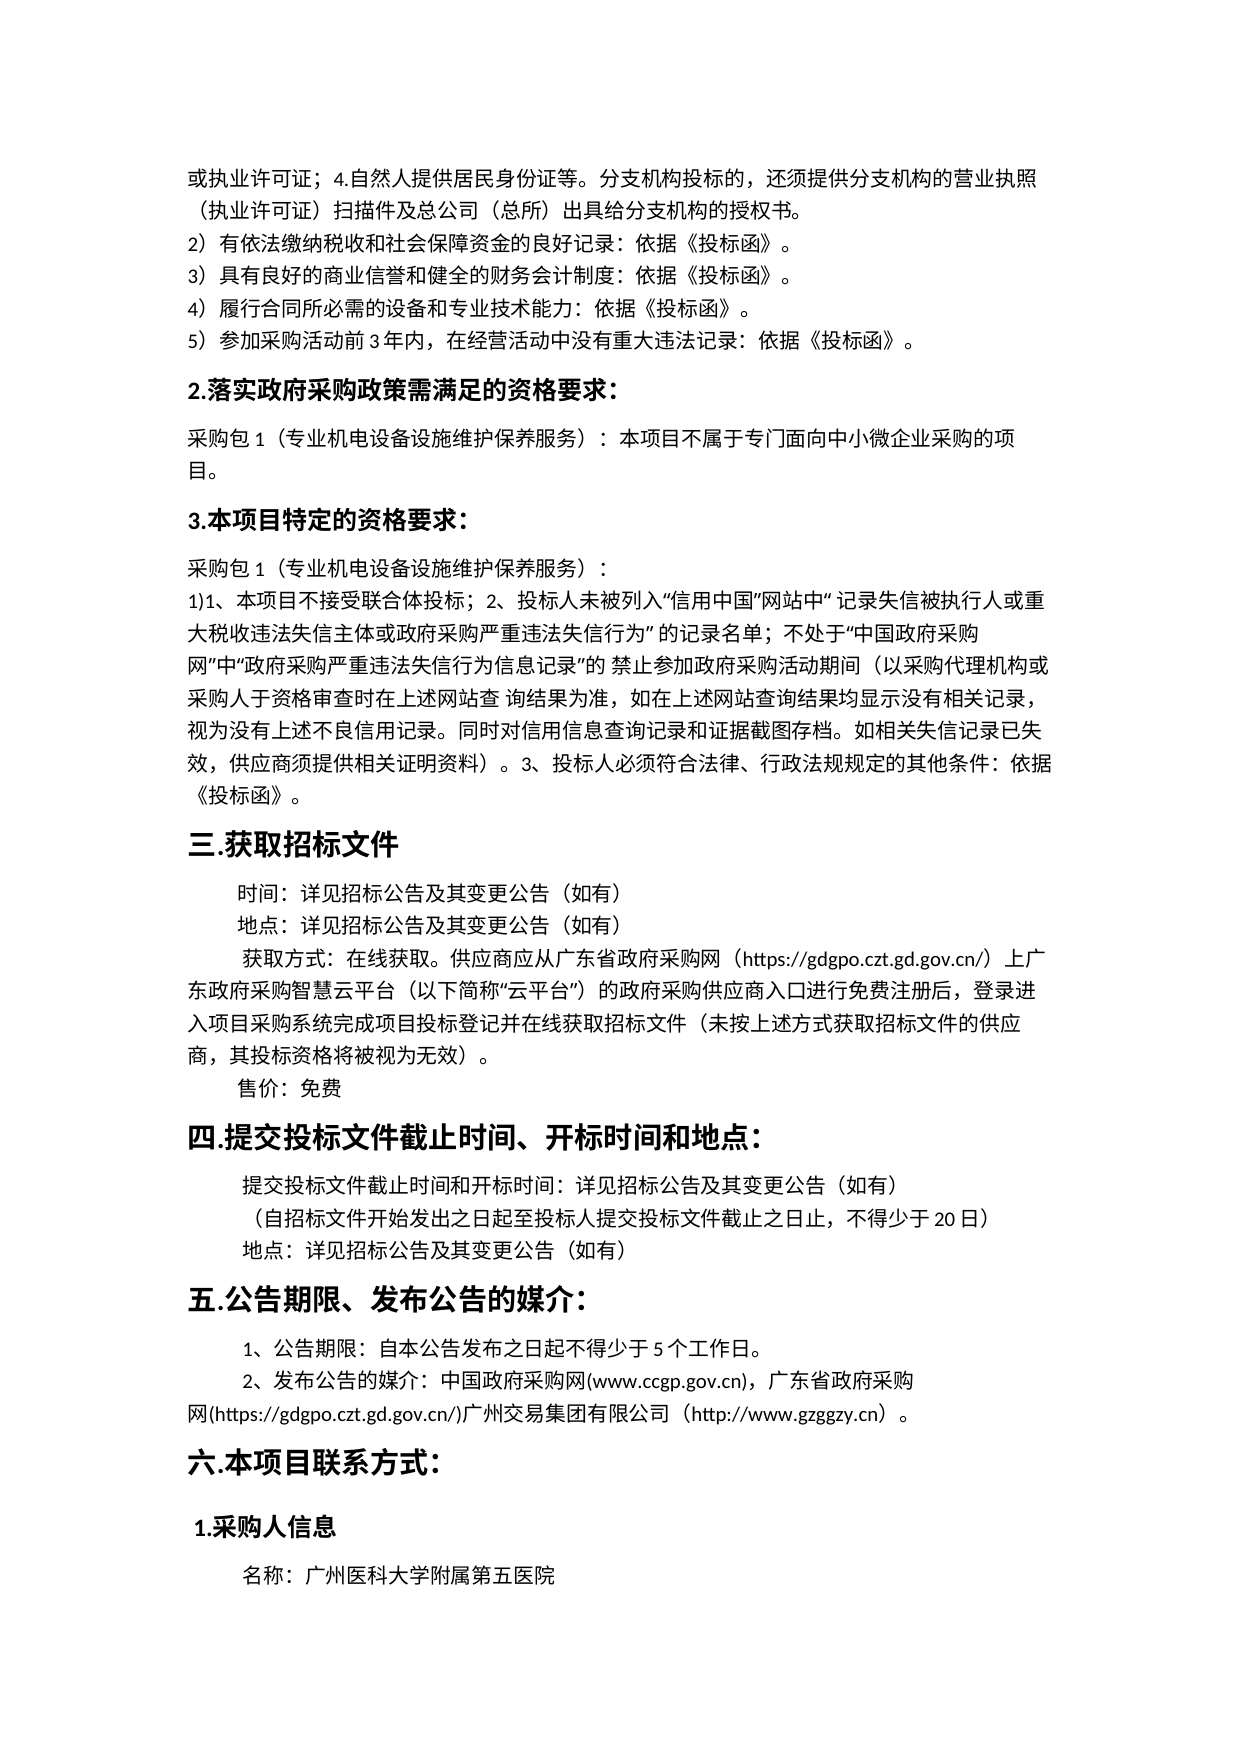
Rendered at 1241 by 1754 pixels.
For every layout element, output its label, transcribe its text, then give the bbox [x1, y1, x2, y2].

text 3.本项目特定的资格要求： [187, 487, 1053, 552]
text 2）有依法缴纳税收和社会保障资金的良好记录：依据《投标函》。 [187, 227, 1053, 259]
text 采购包1（专业机电设备设施维护保养服务）： [187, 552, 1053, 584]
text 六.本项目联系方式： [187, 1429, 1053, 1494]
text （自招标文件开始发出之日起至投标人提交投标文件截止之日止，不得少于20日） [187, 1202, 1053, 1234]
text 名称：广州医科大学附属第五医院 [187, 1559, 1053, 1592]
text 2.落实政府采购政策需满足的资格要求： [187, 357, 1053, 422]
text 2、发布公告的媒介：中国政府采购网(www.ccgp.gov.cn)，广东省政府采购网(https://gdgpo.czt.gd.gov.cn/)广州交易集团有限公司（http://www.gzggzy.cn）。 [187, 1364, 1053, 1429]
text 地点：详见招标公告及其变更公告（如有） [187, 909, 1053, 942]
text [187, 162, 1053, 227]
text 1)1、本项目不接受联合体投标；2、投标人未被列入“信用中国”网站中“ 记录失信被执行人或重大税收违法失信主体或政府采购严重违法失信行为” 的记录名单；不处于“中国政府采购网”中“政府采购严重违法失信行为信息记录”的 禁止参加政府采购活动期间（以采购代理机构或采购人于资格审查时在上述网站查 询结果为准，如在上述网站查询结果均显示没有相关记录，视为没有上述不良信用记录。同时对信用信息查询记录和证据截图存档。如相关失信记录已失效，供应商须提供相关证明资料）。3、投标人必须符合法律、行政法规规定的其他条件：依据《投标函》。 [187, 584, 1053, 812]
text 4）履行合同所必需的设备和专业技术能力：依据《投标函》。 [187, 292, 1053, 324]
text 3）具有良好的商业信誉和健全的财务会计制度：依据《投标函》。 [187, 259, 1053, 292]
text 地点：详见招标公告及其变更公告（如有） [187, 1234, 1053, 1267]
text 四.提交投标文件截止时间、开标时间和地点： [187, 1104, 1053, 1169]
text 售价：免费 [187, 1072, 1053, 1104]
text 采购包1（专业机电设备设施维护保养服务）：本项目不属于专门面向中小微企业采购的项目。 [187, 422, 1053, 487]
text 时间：详见招标公告及其变更公告（如有） [187, 877, 1053, 909]
text 获取方式：在线获取。供应商应从广东省政府采购网（https://gdgpo.czt.gd.gov.cn/）上广东政府采购智慧云平台（以下简称“云平台”）的政府采购供应商入口进行免费注册后，登录进入项目采购系统完成项目投标登记并在线获取招标文件（未按上述方式获取招标文件的供应商，其投标资格将被视为无效）。 [187, 942, 1053, 1072]
text 三.获取招标文件 [187, 812, 1053, 877]
text 1.采购人信息 [187, 1494, 1053, 1559]
text 五.公告期限、发布公告的媒介： [187, 1267, 1053, 1332]
text 提交投标文件截止时间和开标时间：详见招标公告及其变更公告（如有） [187, 1169, 1053, 1202]
text 5）参加采购活动前3年内，在经营活动中没有重大违法记录：依据《投标函》。 [187, 324, 1053, 357]
text 1、公告期限：自本公告发布之日起不得少于5个工作日。 [187, 1332, 1053, 1364]
